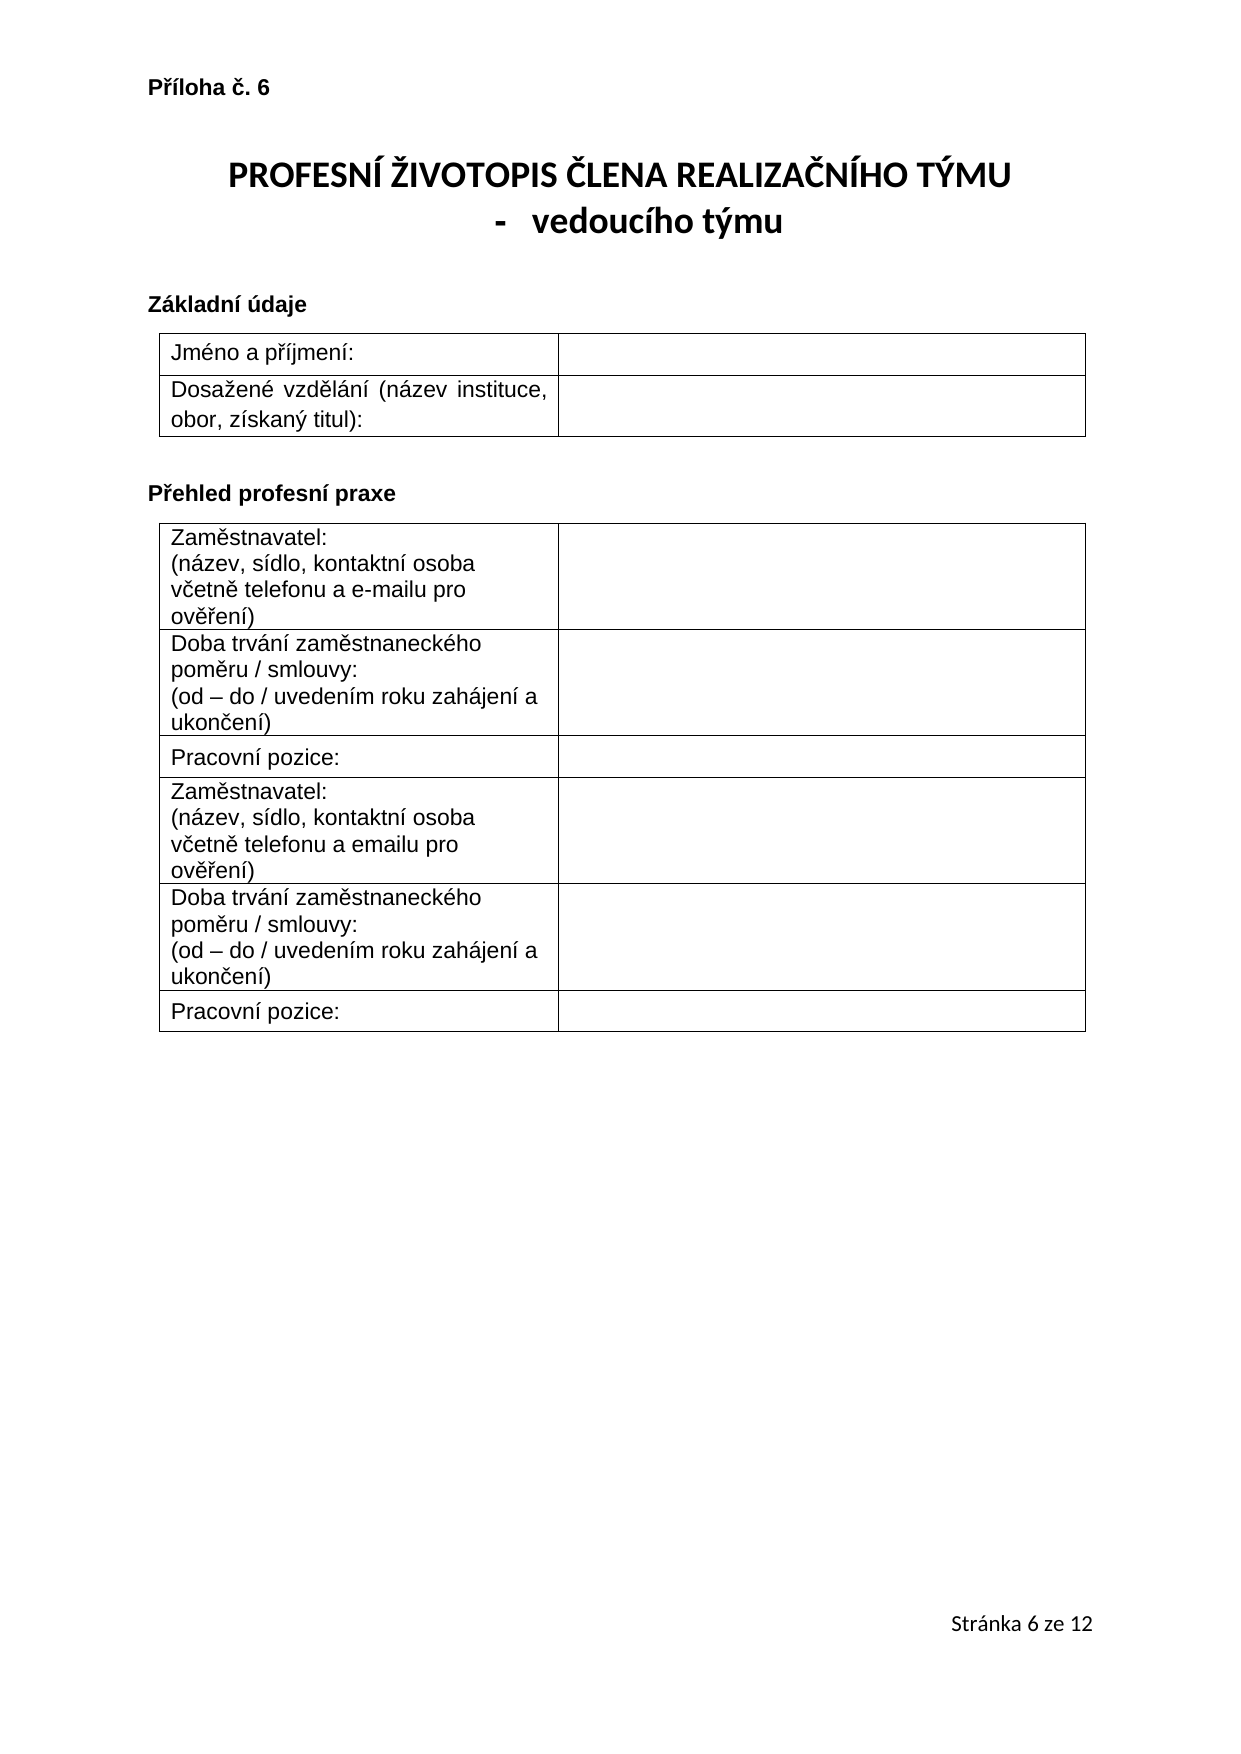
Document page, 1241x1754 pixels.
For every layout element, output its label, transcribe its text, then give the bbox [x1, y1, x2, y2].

table_cell [559, 991, 1085, 1031]
table_cell Zaměstnavatel: (název, sídlo, kontaktní osoba včetně telefonu a emailu pro ověření) [160, 778, 558, 883]
table_header Zaměstnavatel: (název, sídlo, kontaktní osoba včetně telefonu a e-mailu pro ověření) [160, 524, 558, 629]
table_cell [559, 778, 1085, 883]
table_cell Pracovní pozice: [160, 736, 558, 777]
table_cell Doba trvání zaměstnaneckého poměru / smlouvy: (od – do / uvedením roku zahájení a ukončení) [160, 630, 558, 735]
table_cell [559, 630, 1085, 735]
list vedoucího týmu [185, 197, 1093, 243]
table_cell [559, 736, 1085, 777]
text Základní údaje [148, 291, 1093, 317]
table_cell Dosažené vzdělání (název instituce, obor, získaný titul): [160, 376, 558, 436]
text PROFESNÍ ŽIVOTOPIS ČLENA REALIZAČNÍHO TÝMU [148, 151, 1093, 197]
table_header Jméno a příjmení: [160, 334, 558, 374]
table_cell [559, 884, 1085, 990]
table_cell Pracovní pozice: [160, 991, 558, 1031]
table_header [559, 524, 1085, 629]
table_cell Doba trvání zaměstnaneckého poměru / smlouvy: (od – do / uvedením roku zahájení a ukončení) [160, 884, 558, 990]
text Přehled profesní praxe [148, 480, 1093, 506]
table_cell [559, 376, 1085, 436]
table_header [559, 334, 1085, 374]
